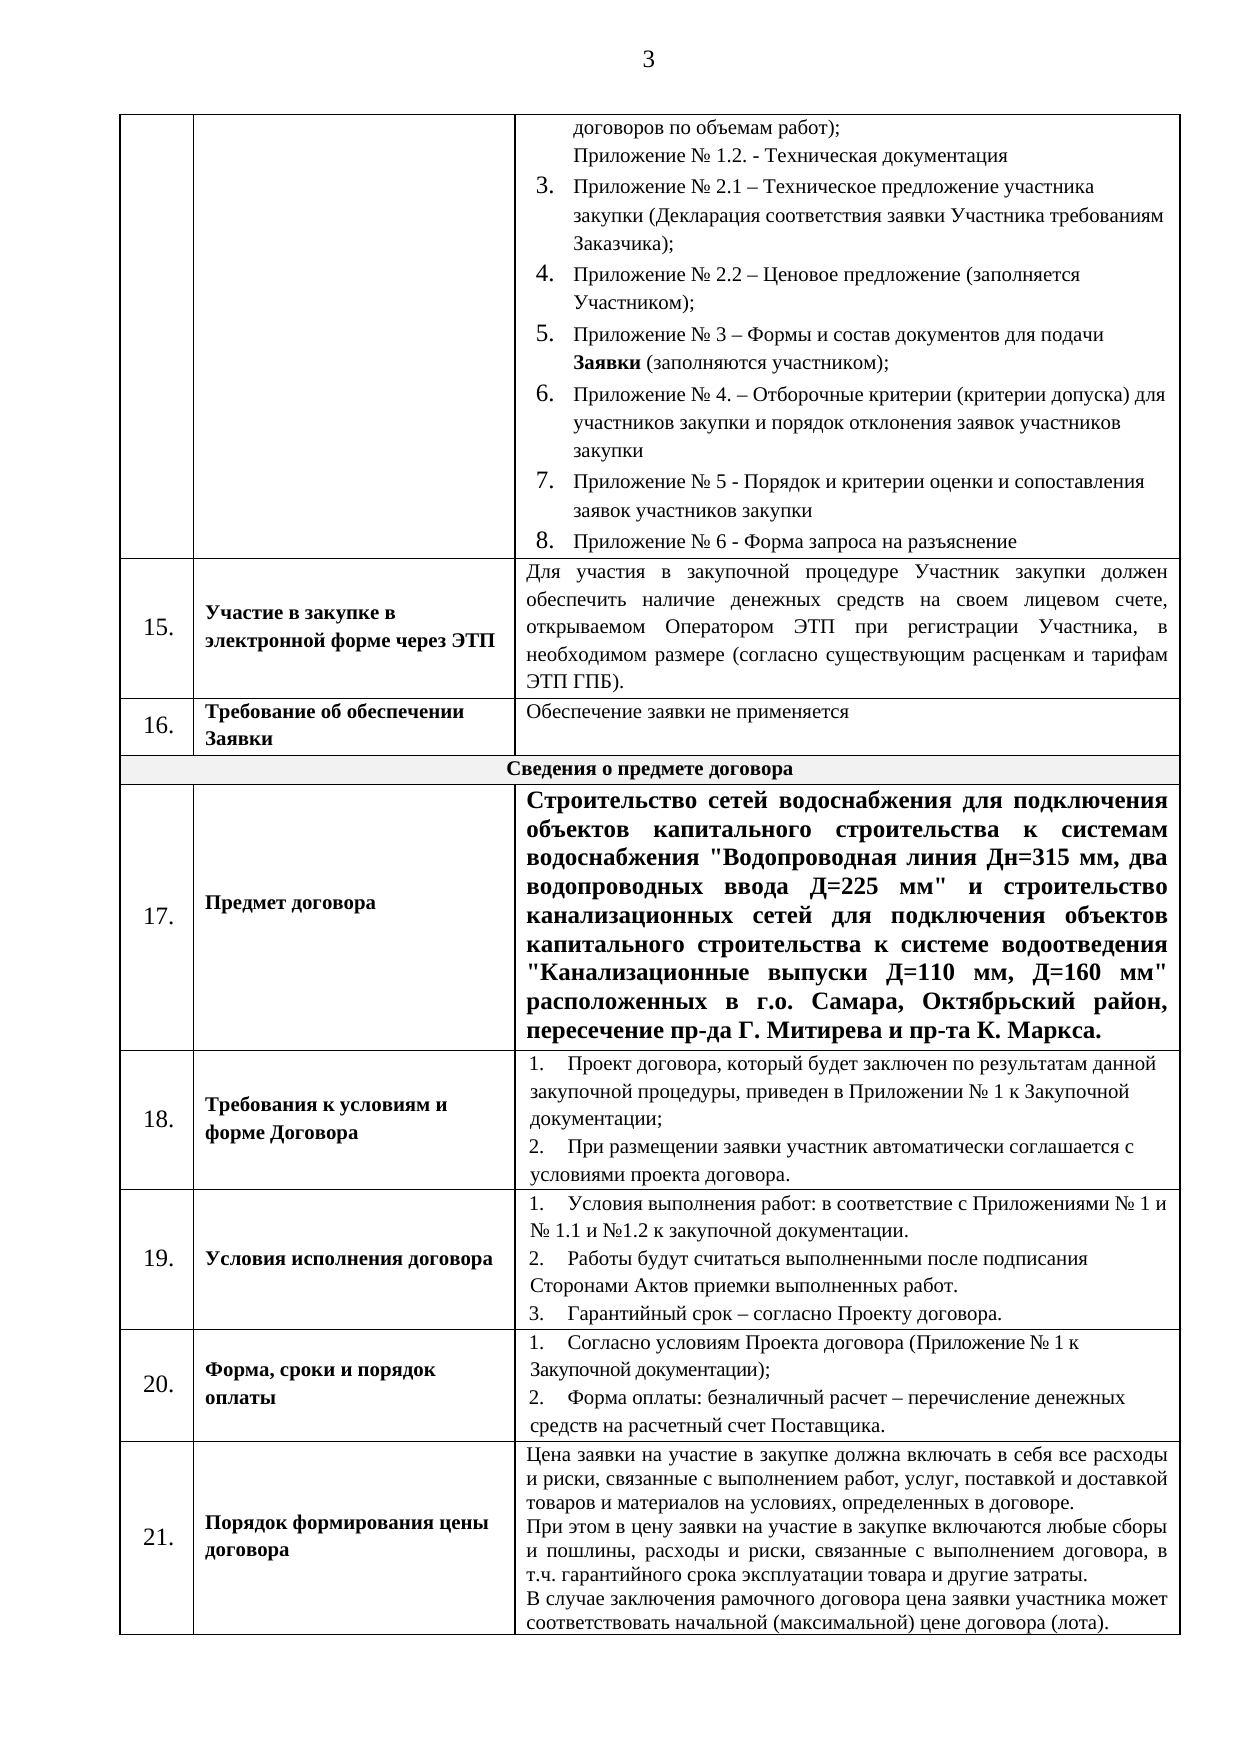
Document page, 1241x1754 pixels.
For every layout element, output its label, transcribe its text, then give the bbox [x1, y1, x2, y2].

table_cell [121, 559, 193, 698]
table_cell Форма, сроки и порядок оплаты [194, 1330, 514, 1441]
table_cell Обеспечение заявки не применяется [516, 699, 1179, 754]
table_cell Порядок формирования цены договора [194, 1442, 514, 1634]
table_cell Требования к условиям и форме Договора [194, 1051, 514, 1189]
table_cell [121, 699, 193, 754]
table_cell [121, 115, 193, 558]
table_cell Согласно условиям Проекта договора (Приложение № 1 к Закупочной документации); Форма оплаты: безналичный расчет – перечисление денежных средств на расчетный счет Поставщика. [516, 1330, 1179, 1441]
table_cell [121, 1442, 193, 1634]
table_cell Участие в закупке в электронной форме через ЭТП [194, 559, 514, 698]
table_cell [121, 1190, 193, 1329]
table_cell Предмет договора [194, 785, 514, 1050]
table_cell Проект договора, который будет заключен по результатам данной закупочной процедуры, приведен в Приложении № 1 к Закупочной документации; При размещении заявки участник автоматически соглашается с условиями проекта договора. [516, 1051, 1179, 1189]
table_cell Строительство сетей водоснабжения для подключения объектов капитального строительства к системам водоснабжения "Водопроводная линия Дн=315 мм, два водопроводных ввода Д=225 мм" и строительство канализационных сетей для подключения объектов капитального строительства к системе водоотведения "Канализационные выпуски Д=110 мм, Д=160 мм" расположенных в г.о. Самара, Октябрьский район, пересечение пр-да Г. Митирева и пр-та К. Маркса. [516, 785, 1179, 1050]
table_cell [121, 1330, 193, 1441]
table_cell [516, 115, 1179, 558]
table_cell Сведения о предмете договора [121, 756, 1179, 784]
table_cell Условия выполнения работ: в соответствие с Приложениями № 1 и № 1.1 и №1.2 к закупочной документации. Работы будут считаться выполненными после подписания Сторонами Актов приемки выполненных работ. Гарантийный срок – согласно Проекту договора. [516, 1190, 1179, 1329]
table_cell Условия исполнения договора [194, 1190, 514, 1329]
table_cell [121, 1051, 193, 1189]
table_cell [121, 785, 193, 1050]
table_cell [194, 115, 514, 558]
table_cell Требование об обеспечении Заявки [194, 699, 514, 754]
table_cell Цена заявки на участие в закупке должна включать в себя все расходы и риски, связанные с выполнением работ, услуг, поставкой и доставкой товаров и материалов на условиях, определенных в договоре. При этом в цену заявки на участие в закупке включаются любые сборы и пошлины, расходы и риски, связанные с выполнением договора, в т.ч. гарантийного срока эксплуатации товара и другие затраты. В случае заключения рамочного договора цена заявки участника может соответствовать начальной (максимальной) цене договора (лота). [516, 1442, 1179, 1634]
table_cell Для участия в закупочной процедуре Участник закупки должен обеспечить наличие денежных средств на своем лицевом счете, открываемом Оператором ЭТП при регистрации Участника, в необходимом размере (согласно существующим расценкам и тарифам ЭТП ГПБ). [516, 559, 1179, 698]
